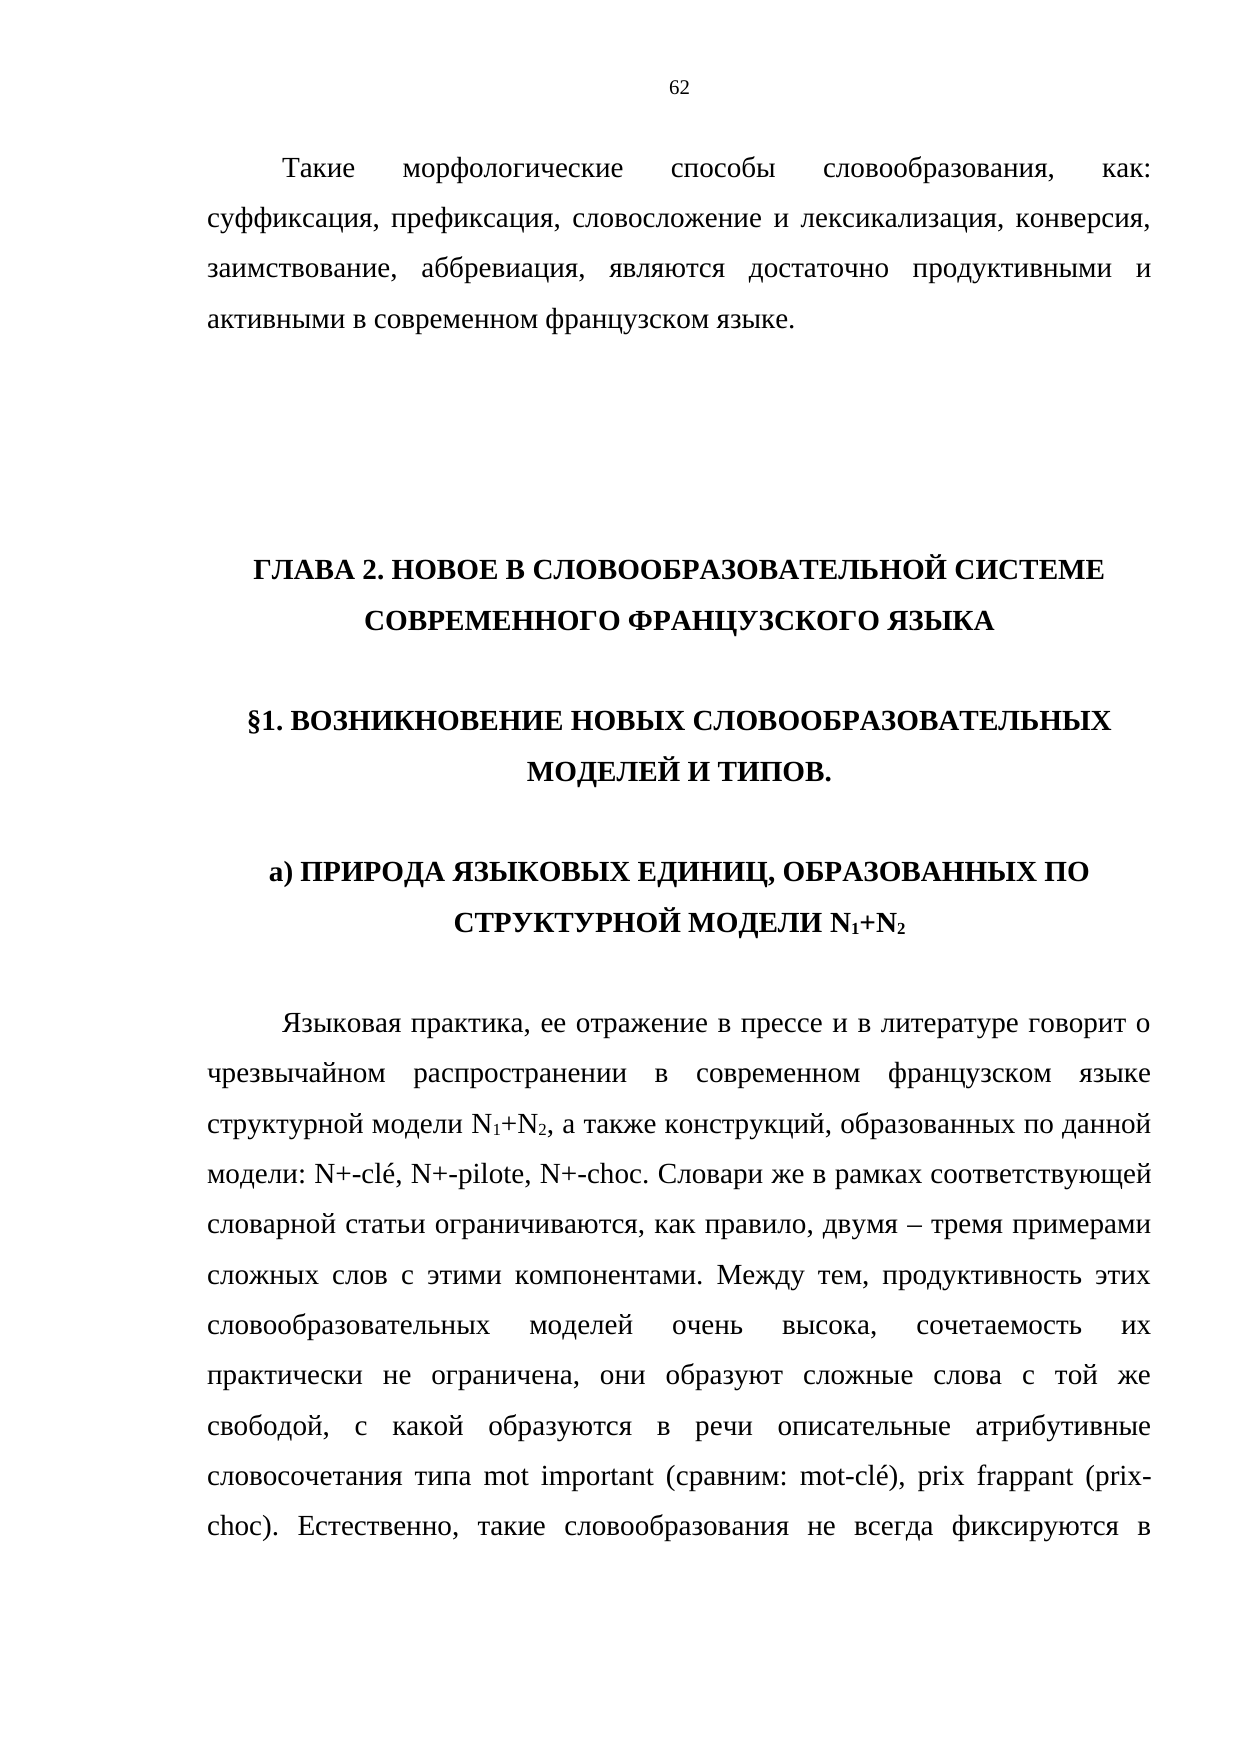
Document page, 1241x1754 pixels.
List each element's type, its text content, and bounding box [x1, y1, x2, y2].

text СТРУКТУРНОЙ МОДЕЛИ N1+N2 [207, 905, 1152, 938]
text СОВРЕМЕННОГО ФРАНЦУЗСКОГО ЯЗЫКА [207, 603, 1152, 636]
text ГЛАВА 2. НОВОЕ В СЛОВООБРАЗОВАТЕЛЬНОЙ СИСТЕМЕ [207, 552, 1152, 586]
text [207, 1005, 1152, 1542]
text §1. ВОЗНИКНОВЕНИЕ НОВЫХ СЛОВООБРАЗОВАТЕЛЬНЫХ [207, 703, 1152, 737]
text МОДЕЛЕЙ И ТИПОВ. [207, 754, 1152, 787]
text Такие морфологические способы словообразования, как: суффиксация, префиксация, словосложение и лексикализация, конверсия, заимствование, аббревиация, являются достаточно продуктивными и активными в современном французском языке. [207, 150, 1152, 334]
text а) ПРИРОДА ЯЗЫКОВЫХ ЕДИНИЦ, ОБРАЗОВАННЫХ ПО [207, 854, 1152, 888]
